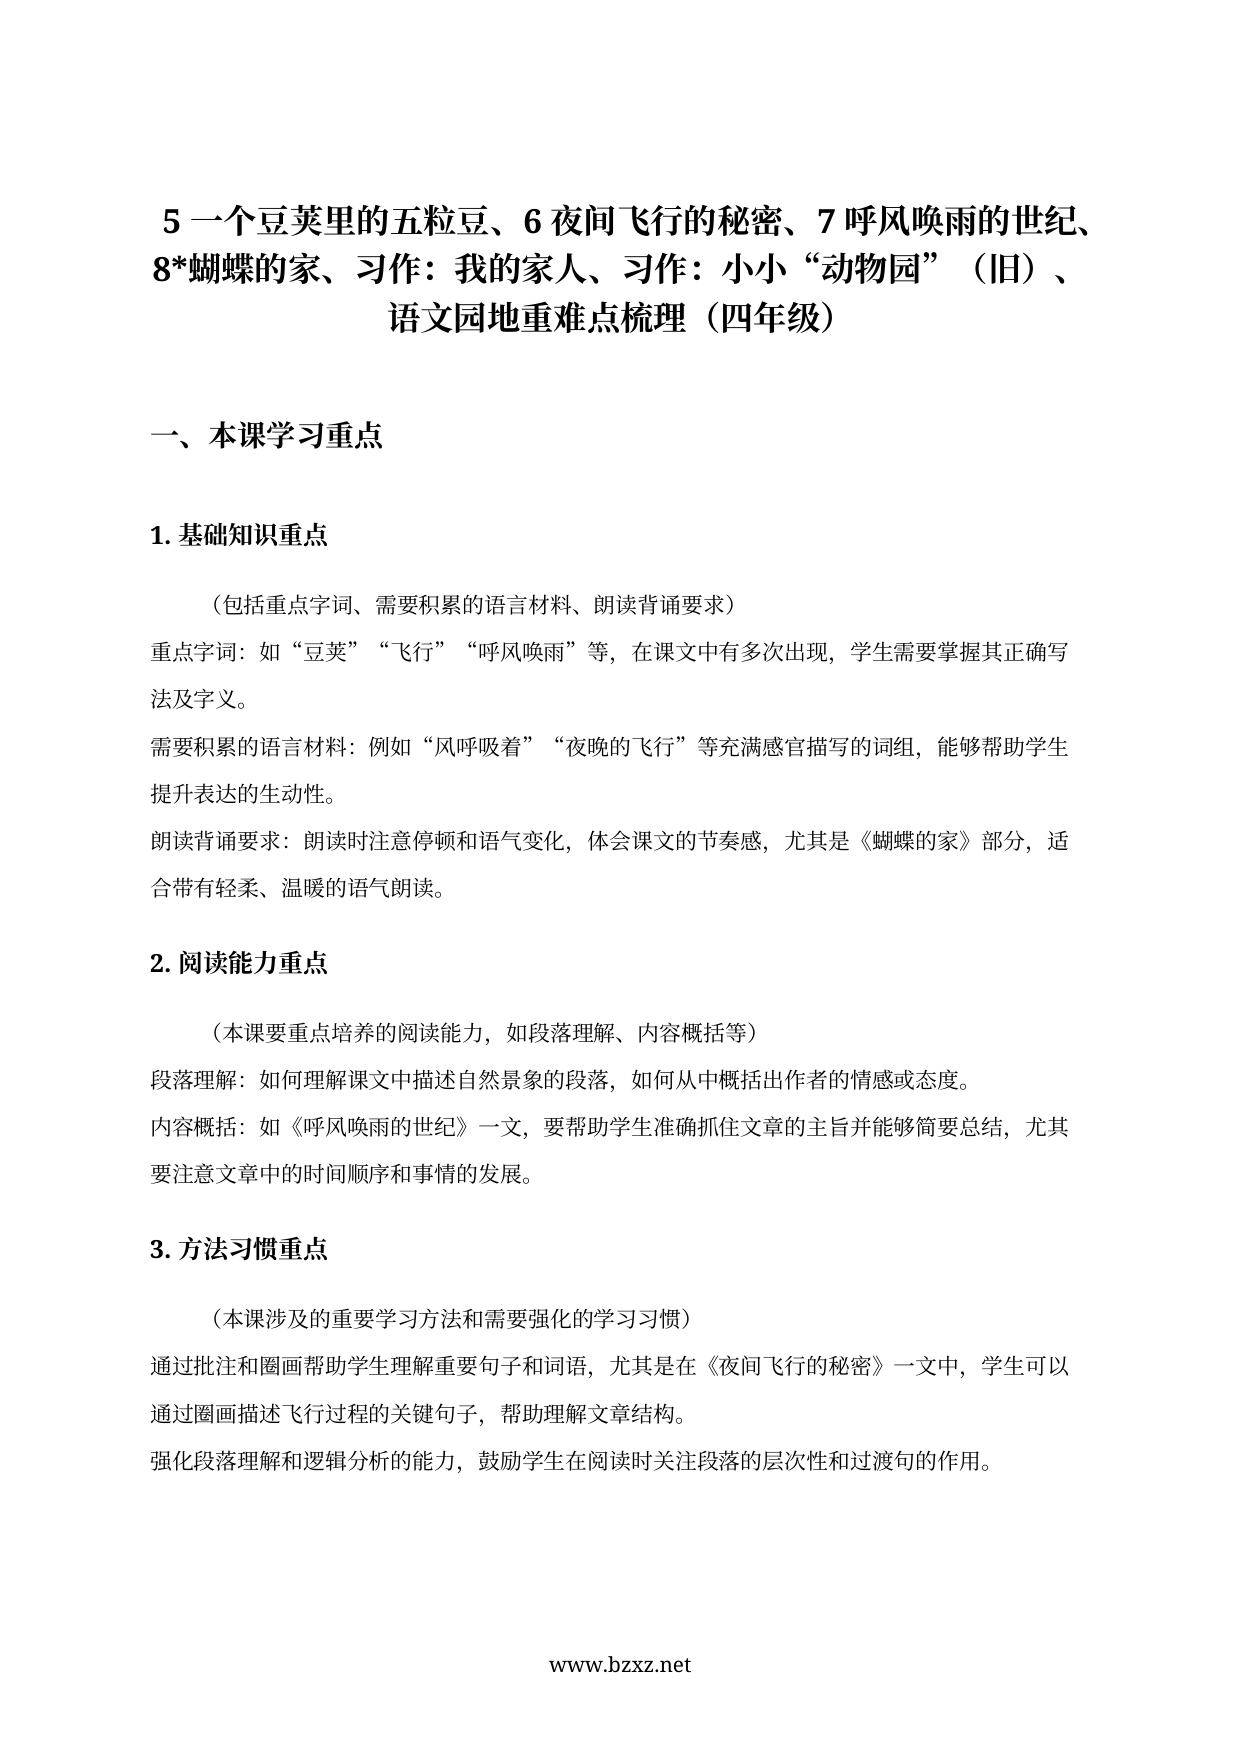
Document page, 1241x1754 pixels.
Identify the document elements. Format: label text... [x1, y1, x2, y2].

text 重点字词：如“豆荚”“飞行”“呼风唤雨”等，在课文中有多次出现，学生需要掌握其正确写法及字义。 [150, 636, 1090, 714]
text （本课涉及的重要学习方法和需要强化的学习习惯） [150, 1302, 1090, 1334]
subtitle 1. 基础知识重点 [150, 516, 1090, 552]
subtitle 2. 阅读能力重点 [150, 944, 1090, 980]
subtitle 5 一个豆荚里的五粒豆、6 夜间飞行的秘密、7 呼风唤雨的世纪、8*蝴蝶的家、习作：我的家人、习作：小小“动物园”（旧）、语文园地重难点梳理（四年级） [150, 195, 1090, 339]
text 强化段落理解和逻辑分析的能力，鼓励学生在阅读时关注段落的层次性和过渡句的作用。 [150, 1444, 1090, 1475]
text （本课要重点培养的阅读能力，如段落理解、内容概括等） [150, 1016, 1090, 1048]
subtitle 3. 方法习惯重点 [150, 1230, 1090, 1266]
text 内容概括：如《呼风唤雨的世纪》一文，要帮助学生准确抓住文章的主旨并能够简要总结，尤其要注意文章中的时间顺序和事情的发展。 [150, 1111, 1090, 1189]
text 朗读背诵要求：朗读时注意停顿和语气变化，体会课文的节奏感，尤其是《蝴蝶的家》部分，适合带有轻柔、温暖的语气朗读。 [150, 824, 1090, 903]
text 段落理解：如何理解课文中描述自然景象的段落，如何从中概括出作者的情感或态度。 [150, 1063, 1090, 1095]
text 通过批注和圈画帮助学生理解重要句子和词语，尤其是在《夜间飞行的秘密》一文中，学生可以通过圈画描述飞行过程的关键句子，帮助理解文章结构。 [150, 1349, 1090, 1428]
text 需要积累的语言材料：例如“风呼吸着”“夜晚的飞行”等充满感官描写的词组，能够帮助学生提升表达的生动性。 [150, 730, 1090, 808]
subtitle 一、本课学习重点 [150, 412, 1090, 454]
text （包括重点字词、需要积累的语言材料、朗读背诵要求） [150, 588, 1090, 620]
